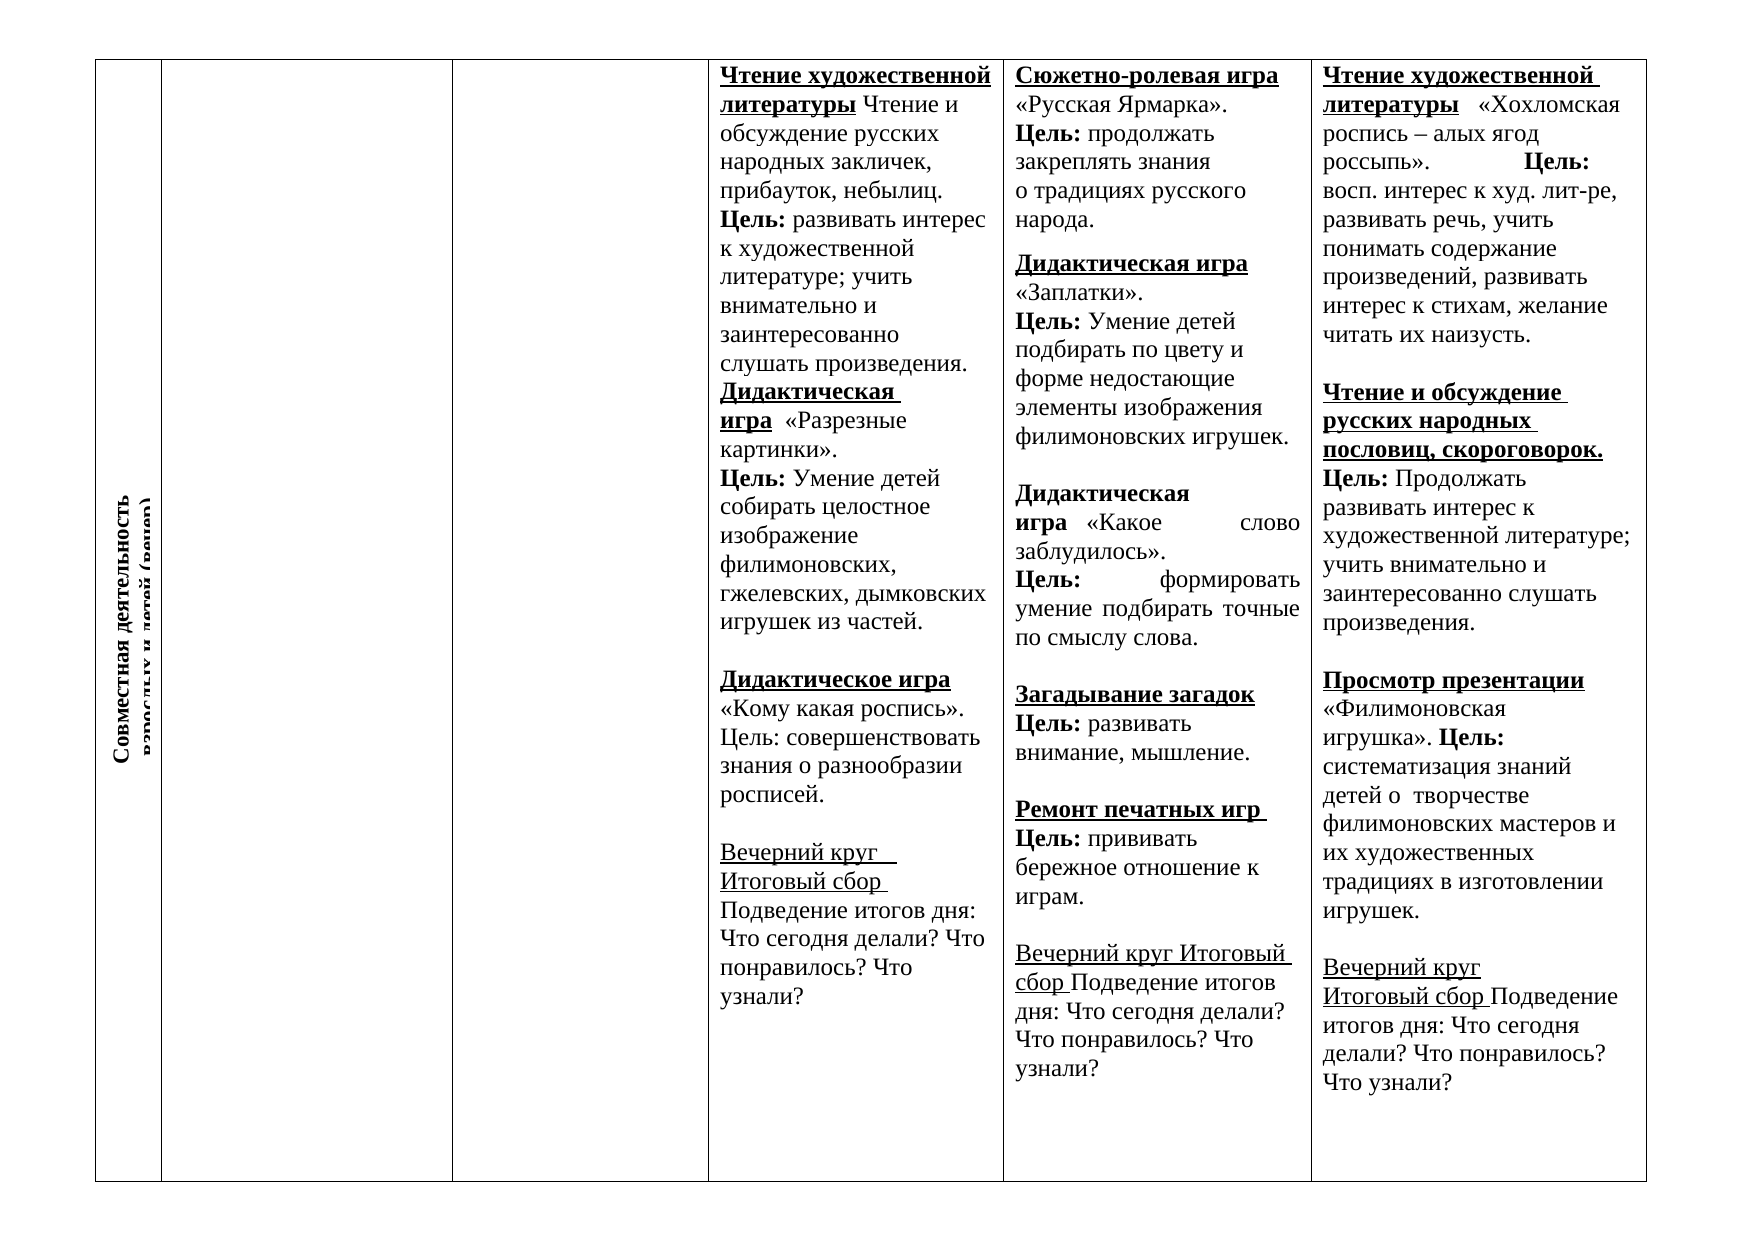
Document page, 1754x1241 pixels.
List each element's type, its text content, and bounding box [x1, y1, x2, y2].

table_cell Совместная деятельность взрослых и детей (вечер) [96, 60, 161, 1181]
table_cell [453, 60, 708, 1181]
table_cell Чтение художественной литературы Чтение и обсуждение русских народных закличек, прибауток, небылиц. Цель: развивать интерес к художественной литературе; учить внимательно и заинтересованно слушать произведения. Дидактическая игра «Разрезные картинки». Цель: Умение детей собирать целостное изображение филимоновских, гжелевских, дымковских игрушек из частей. Дидактическое игра «Кому какая роспись». Цель: совершенствовать знания о разнообразии росписей. Вечерний круг Итоговый сбор Подведение итогов дня: Что сегодня делали? Что понравилось? Что узнали? [709, 60, 1003, 1181]
table_cell Сюжетно-ролевая игра «Русская Ярмарка». Цель: продолжать закреплять знания о традициях русского народа. Дидактическая игра «Заплатки». Цель: Умение детей подбирать по цвету и форме недостающие элементы изображения филимоновских игрушек. Дидактическая игра «Какое слово заблудилось». Цель: формировать умение подбирать точные по смыслу слова. Загадывание загадок Цель: развивать внимание, мышление. Ремонт печатных игр Цель: прививать бережное отношение к играм. Вечерний круг Итоговый сбор Подведение итогов дня: Что сегодня делали? Что понравилось? Что узнали? [1004, 60, 1311, 1181]
table_cell Чтение художественной литературы «Хохломская роспись – алых ягод россыпь». Цель: восп. интерес к худ. лит-ре, развивать речь, учить понимать содержание произведений, развивать интерес к стихам, желание читать их наизусть. Чтение и обсуждение русских народных пословиц, скороговорок. Цель: Продолжать развивать интерес к художественной литературе; учить внимательно и заинтересованно слушать произведения. Просмотр презентации «Филимоновская игрушка». Цель: систематизация знаний детей о творчестве филимоновских мастеров и их художественных традициях в изготовлении игрушек. Вечерний круг Итоговый сбор Подведение итогов дня: Что сегодня делали? Что понравилось? Что узнали? [1312, 60, 1646, 1181]
table_cell [162, 60, 452, 1181]
